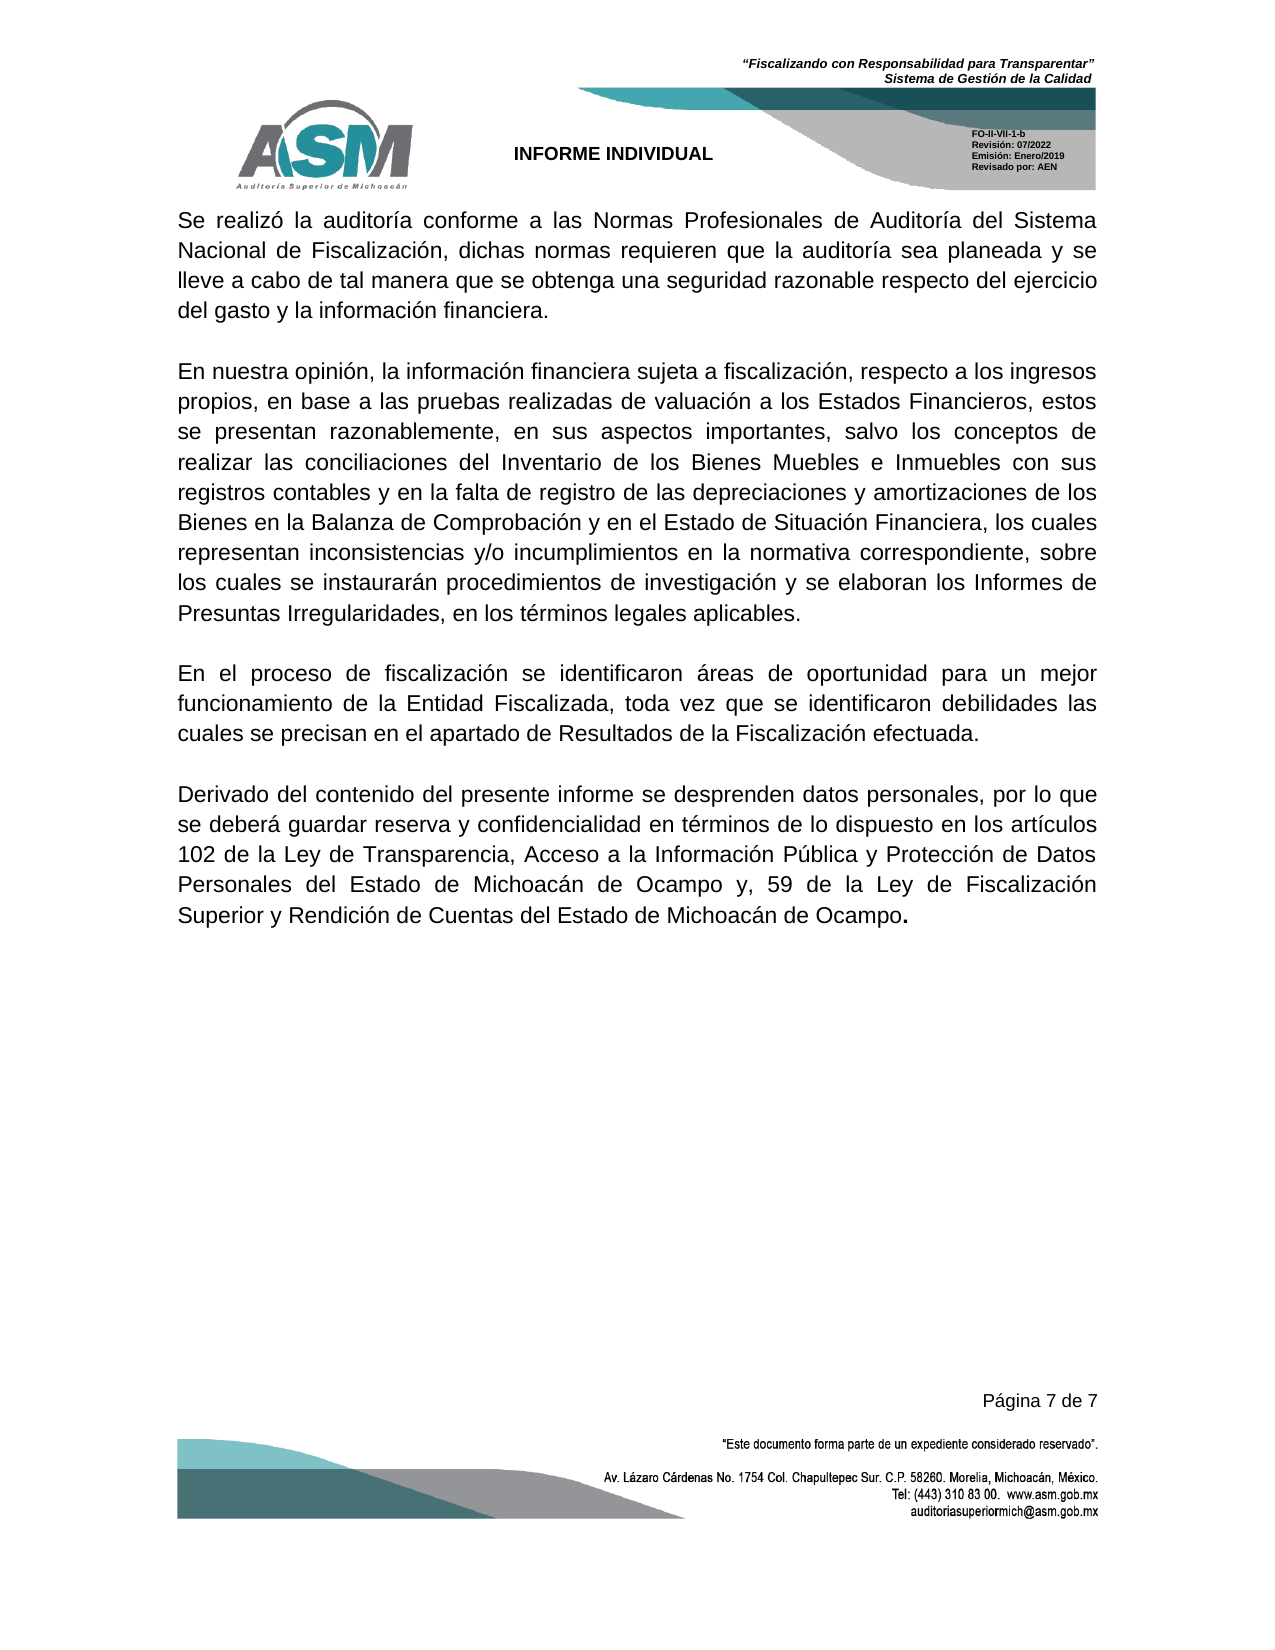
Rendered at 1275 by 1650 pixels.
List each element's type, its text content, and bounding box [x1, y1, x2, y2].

text Derivado del contenido del presente informe se desprenden datos personales, por lo que se deberá guardar reserva y confidencialidad en términos de lo dispuesto en los artículos 102 de la Ley de Transparencia, Acceso a la Información Pública y Protección de Datos Personales del Estado de Michoacán de Ocampo y, 59 de la Ley de Fiscalización Superior y Rendición de Cuentas del Estado de Michoacán de Ocampo. [177, 781, 1098, 928]
text En nuestra opinión, la información financiera sujeta a fiscalización, respecto a los ingresos propios, en base a las pruebas realizadas de valuación a los Estados Financieros, estos se presentan razonablemente, en sus aspectos importantes, salvo los conceptos de realizar las conciliaciones del Inventario de los Bienes Muebles e Inmuebles con sus registros contables y en la falta de registro de las depreciaciones y amortizaciones de los Bienes en la Balanza de Comprobación y en el Estado de Situación Financiera, los cuales representan inconsistencias y/o incumplimientos en la normativa correspondiente, sobre los cuales se instaurarán procedimientos de investigación y se elaboran los Informes de Presuntas Irregularidades, en los términos legales aplicables. [177, 358, 1098, 626]
text En el proceso de fiscalización se identificaron áreas de oportunidad para un mejor funcionamiento de la Entidad Fiscalizada, toda vez que se identificaron debilidades las cuales se precisan en el apartado de Resultados de la Fiscalización efectuada. [177, 660, 1098, 747]
text Se realizó la auditoría conforme a las Normas Profesionales de Auditoría del Sistema Nacional de Fiscalización, dichas normas requieren que la auditoría sea planeada y se lleve a cabo de tal manera que se obtenga una seguridad razonable respecto del ejercicio del gasto y la información financiera. [177, 207, 1098, 324]
picture [177, 1439, 1098, 1519]
